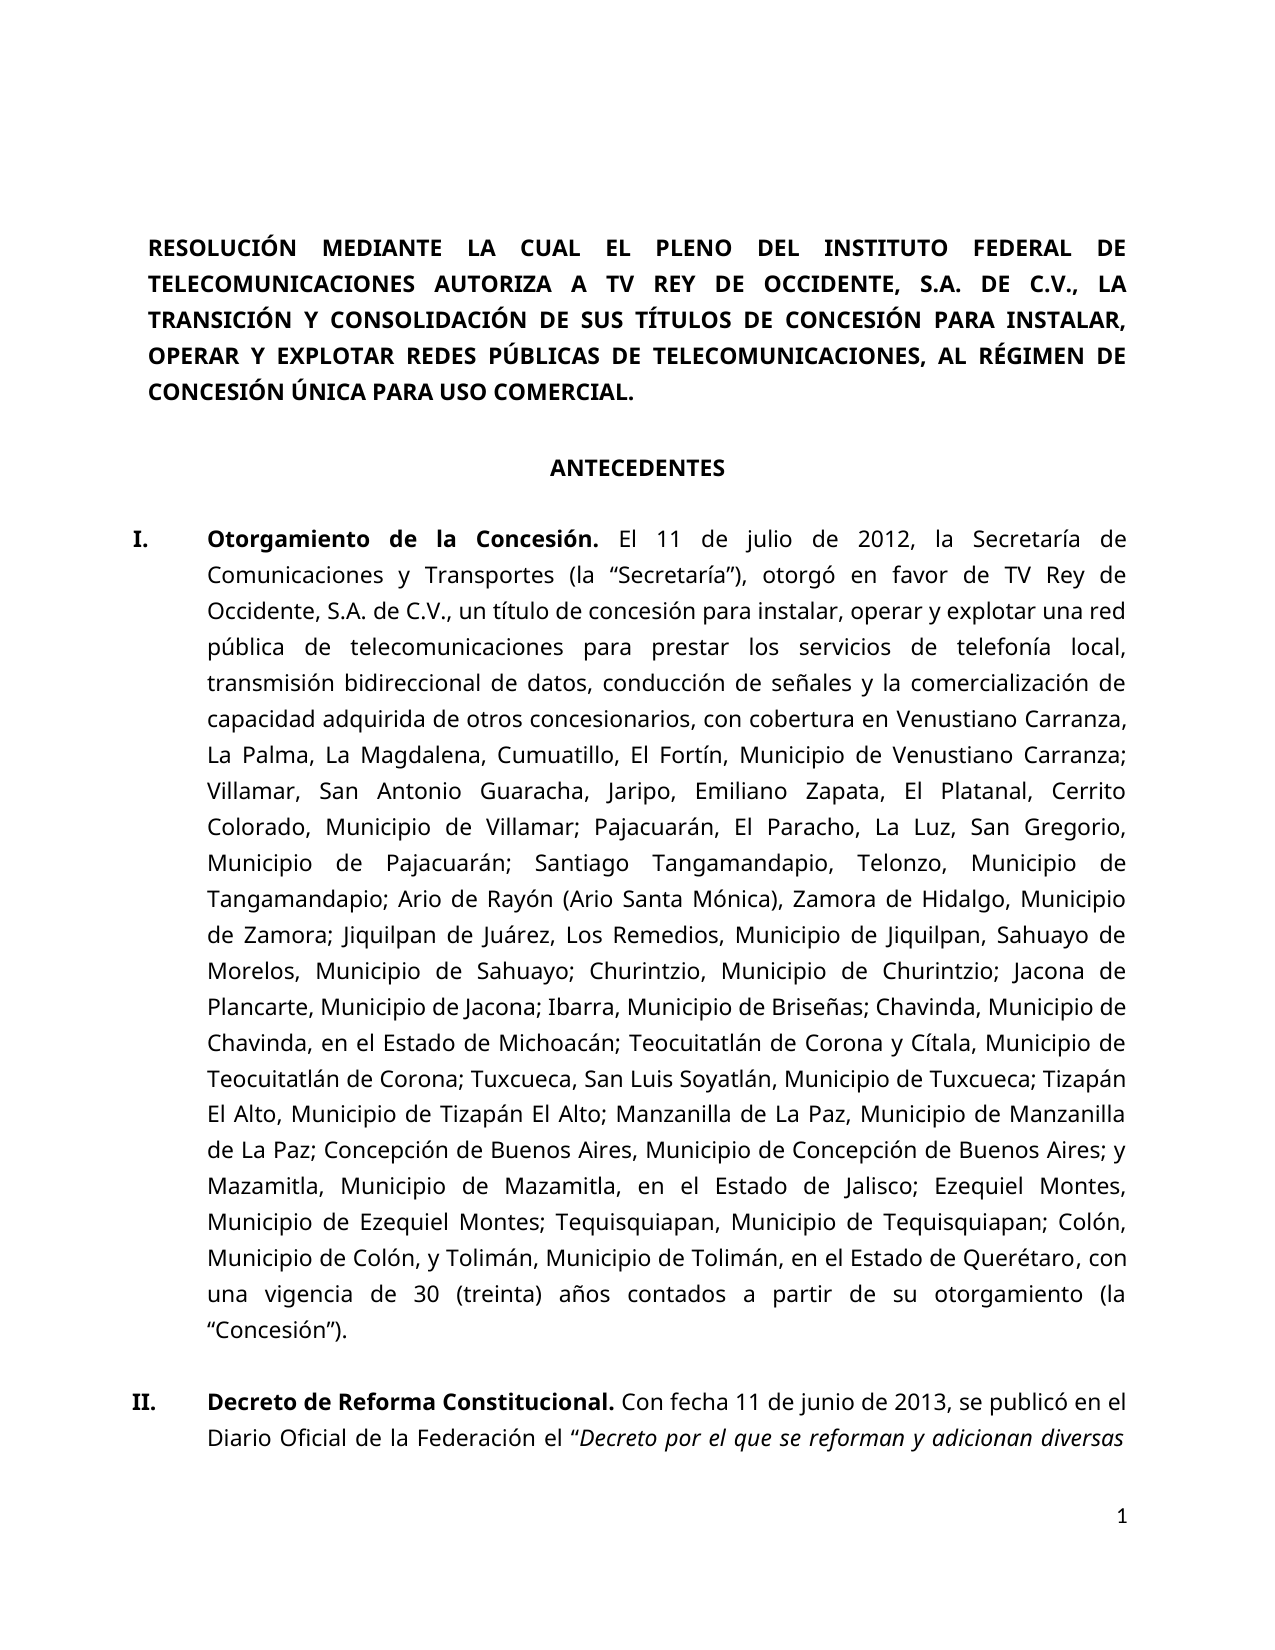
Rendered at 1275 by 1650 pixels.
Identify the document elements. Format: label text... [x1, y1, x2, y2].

subtitle ANTECEDENTES [148, 452, 1127, 483]
subtitle RESOLUCIÓN MEDIANTE LA CUAL EL PLENO DEL INSTITUTO FEDERAL DE TELECOMUNICACIONES AUTORIZA A TV REY DE OCCIDENTE, S.A. DE C.V., LA TRANSICIÓN Y CONSOLIDACIÓN DE SUS TÍTULOS DE CONCESIÓN PARA INSTALAR, OPERAR Y EXPLOTAR REDES PÚBLICAS DE TELECOMUNICACIONES, AL RÉGIMEN DE CONCESIÓN ÚNICA PARA USO COMERCIAL. [148, 232, 1127, 407]
list Otorgamiento de la Concesión. El 11 de julio de 2012, la Secretaría de Comunicaciones y Transportes (la “Secretaría”), otorgó en favor de TV Rey de Occidente, S.A. de C.V., un título de concesión para instalar, operar y explotar una red pública de telecomunicaciones para prestar los servicios de telefonía local, transmisión bidireccional de datos, conducción de señales y la comercialización de capacidad adquirida de otros concesionarios, con cobertura en Venustiano Carranza, La Palma, La Magdalena, Cumuatillo, El Fortín, Municipio de Venustiano Carranza; Villamar, San Antonio Guaracha, Jaripo, Emiliano Zapata, El Platanal, Cerrito Colorado, Municipio de Villamar; Pajacuarán, El Paracho, La Luz, San Gregorio, Municipio de Pajacuarán; Santiago Tangamandapio, Telonzo, Municipio de Tangamandapio; Ario de Rayón (Ario Santa Mónica), Zamora de Hidalgo, Municipio de Zamora; Jiquilpan de Juárez, Los Remedios, Municipio de Jiquilpan, Sahuayo de Morelos, Municipio de Sahuayo; Churintzio, Municipio de Churintzio; Jacona de Plancarte, Municipio de Jacona; Ibarra, Municipio de Briseñas; Chavinda, Municipio de Chavinda, en el Estado de Michoacán; Teocuitatlán de Corona y Cítala, Municipio de Teocuitatlán de Corona; Tuxcueca, San Luis Soyatlán, Municipio de Tuxcueca; Tizapán El Alto, Municipio de Tizapán El Alto; Manzanilla de La Paz, Municipio de Manzanilla de La Paz; Concepción de Buenos Aires, Municipio de Concepción de Buenos Aires; y Mazamitla, Municipio de Mazamitla, en el Estado de Jalisco; Ezequiel Montes, Municipio de Ezequiel Montes; Tequisquiapan, Municipio de Tequisquiapan; Colón, Municipio de Colón, y Tolimán, Municipio de Tolimán, en el Estado de Querétaro, con una vigencia de 30 (treinta) años contados a partir de su otorgamiento (la “Concesión”). [133, 523, 1127, 1345]
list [132, 1386, 1127, 1453]
